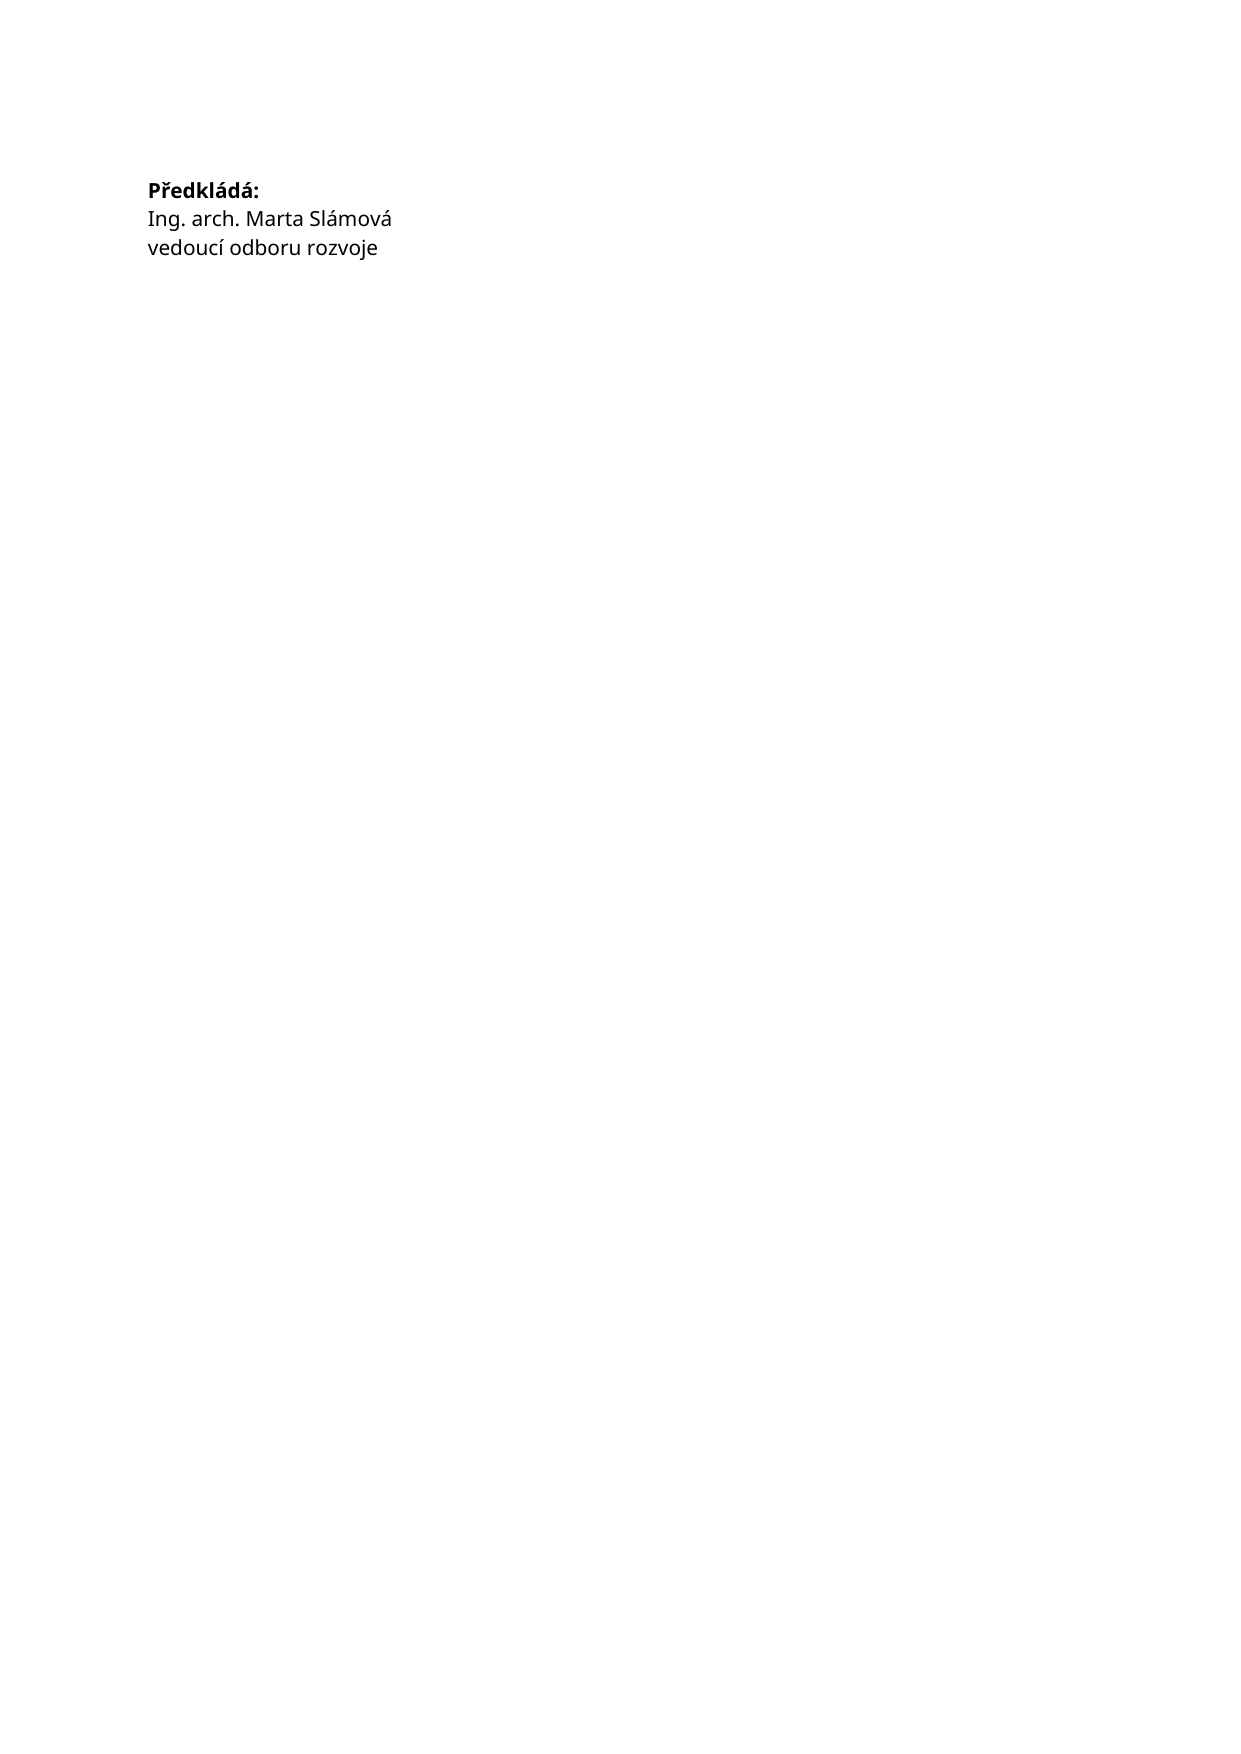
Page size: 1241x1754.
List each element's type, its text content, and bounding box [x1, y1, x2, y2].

text Předkládá: [148, 176, 1093, 204]
text vedoucí odboru rozvoje [148, 233, 1093, 261]
text Ing. arch. Marta Slámová [148, 204, 1093, 233]
